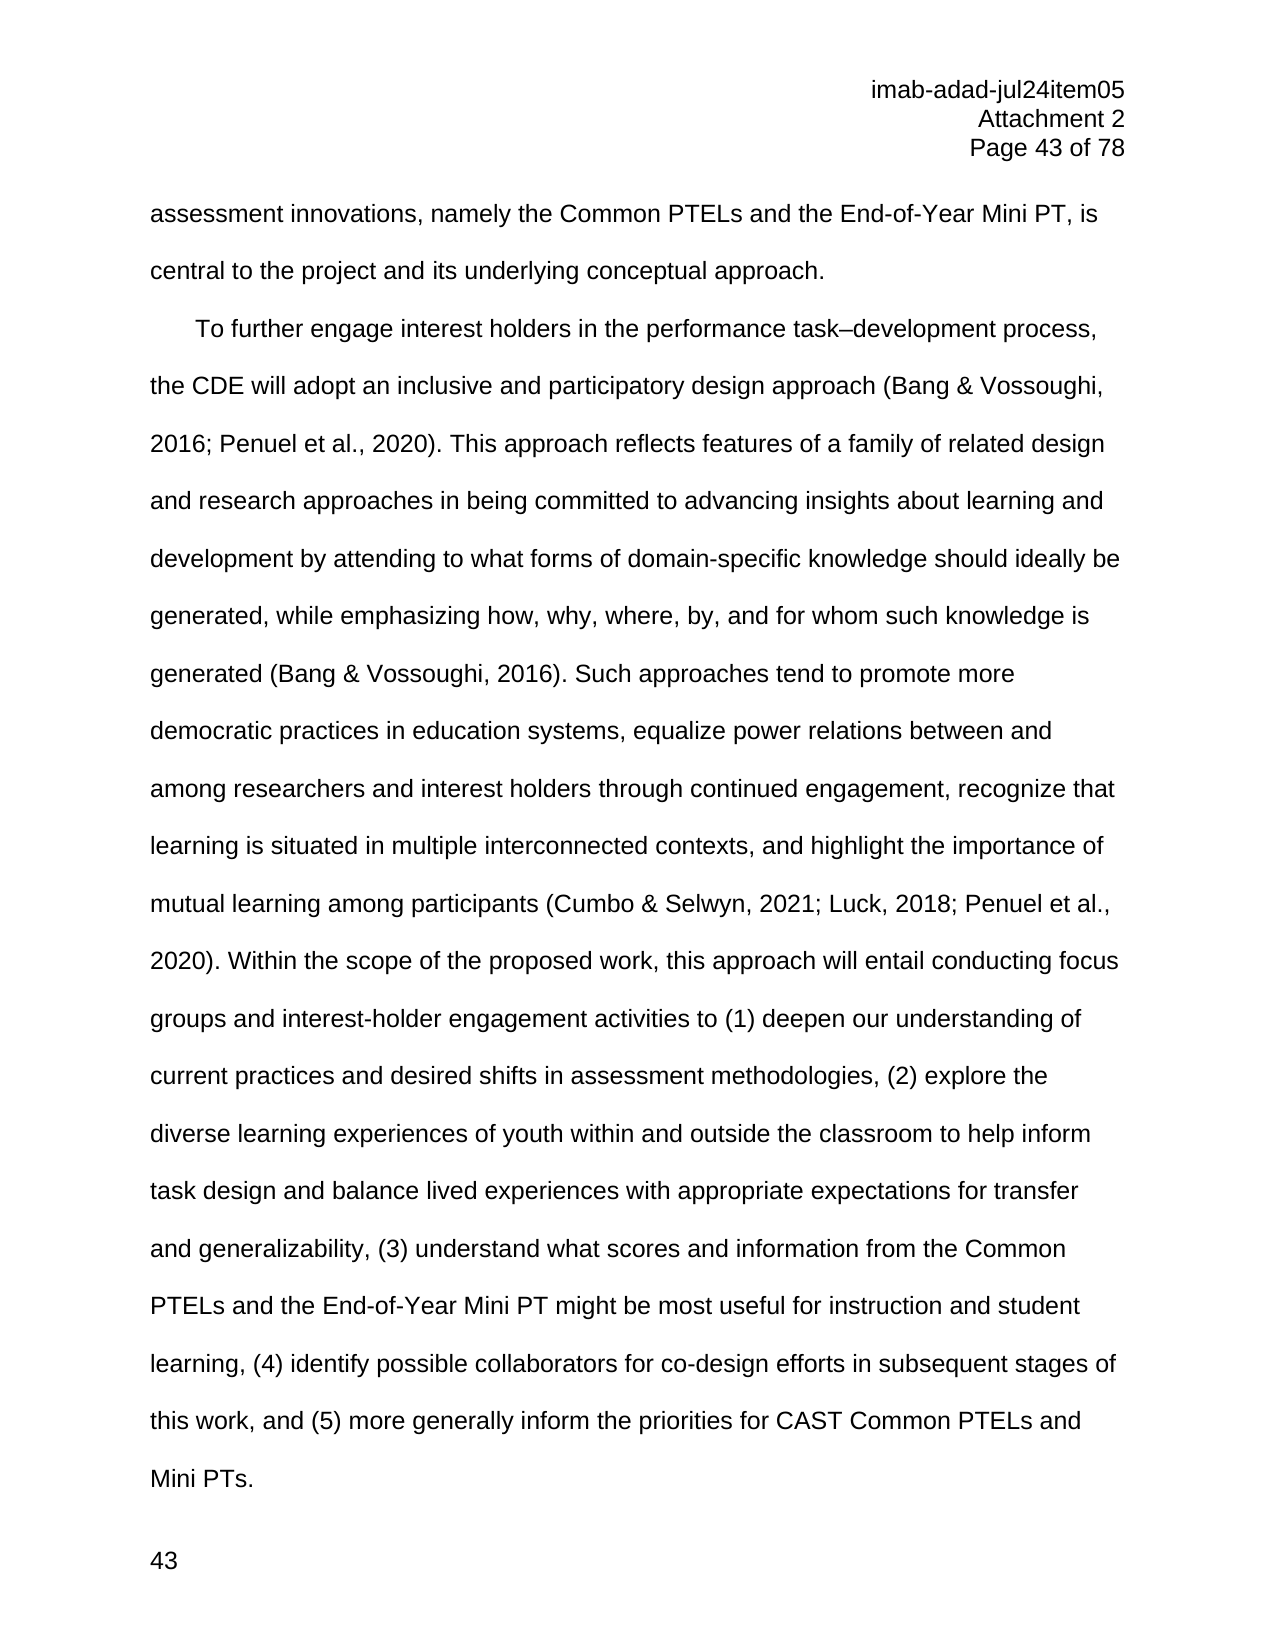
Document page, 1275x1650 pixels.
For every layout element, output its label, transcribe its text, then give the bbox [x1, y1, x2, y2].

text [150, 199, 1125, 285]
text To further engage interest holders in the performance task–development process, the CDE will adopt an inclusive and participatory design approach (Bang & Vossoughi, 2016; Penuel et al., 2020). This approach reflects features of a family of related design and research approaches in being committed to advancing insights about learning and development by attending to what forms of domain-specific knowledge should ideally be generated, while emphasizing how, why, where, by, and for whom such knowledge is generated (Bang & Vossoughi, 2016). Such approaches tend to promote more democratic practices in education systems, equalize power relations between and among researchers and interest holders through continued engagement, recognize that learning is situated in multiple interconnected contexts, and highlight the importance of mutual learning among participants (Cumbo & Selwyn, 2021; Luck, 2018; Penuel et al., 2020). Within the scope of the proposed work, this approach will entail conducting focus groups and interest-holder engagement activities to (1) deepen our understanding of current practices and desired shifts in assessment methodologies, (2) explore the diverse learning experiences of youth within and outside the classroom to help inform task design and balance lived experiences with appropriate expectations for transfer and generalizability, (3) understand what scores and information from the Common PTELs and the End-of-Year Mini PT might be most useful for instruction and student learning, (4) identify possible collaborators for co-design efforts in subsequent stages of this work, and (5) more generally inform the priorities for CAST Common PTELs and Mini PTs. [150, 314, 1125, 1492]
